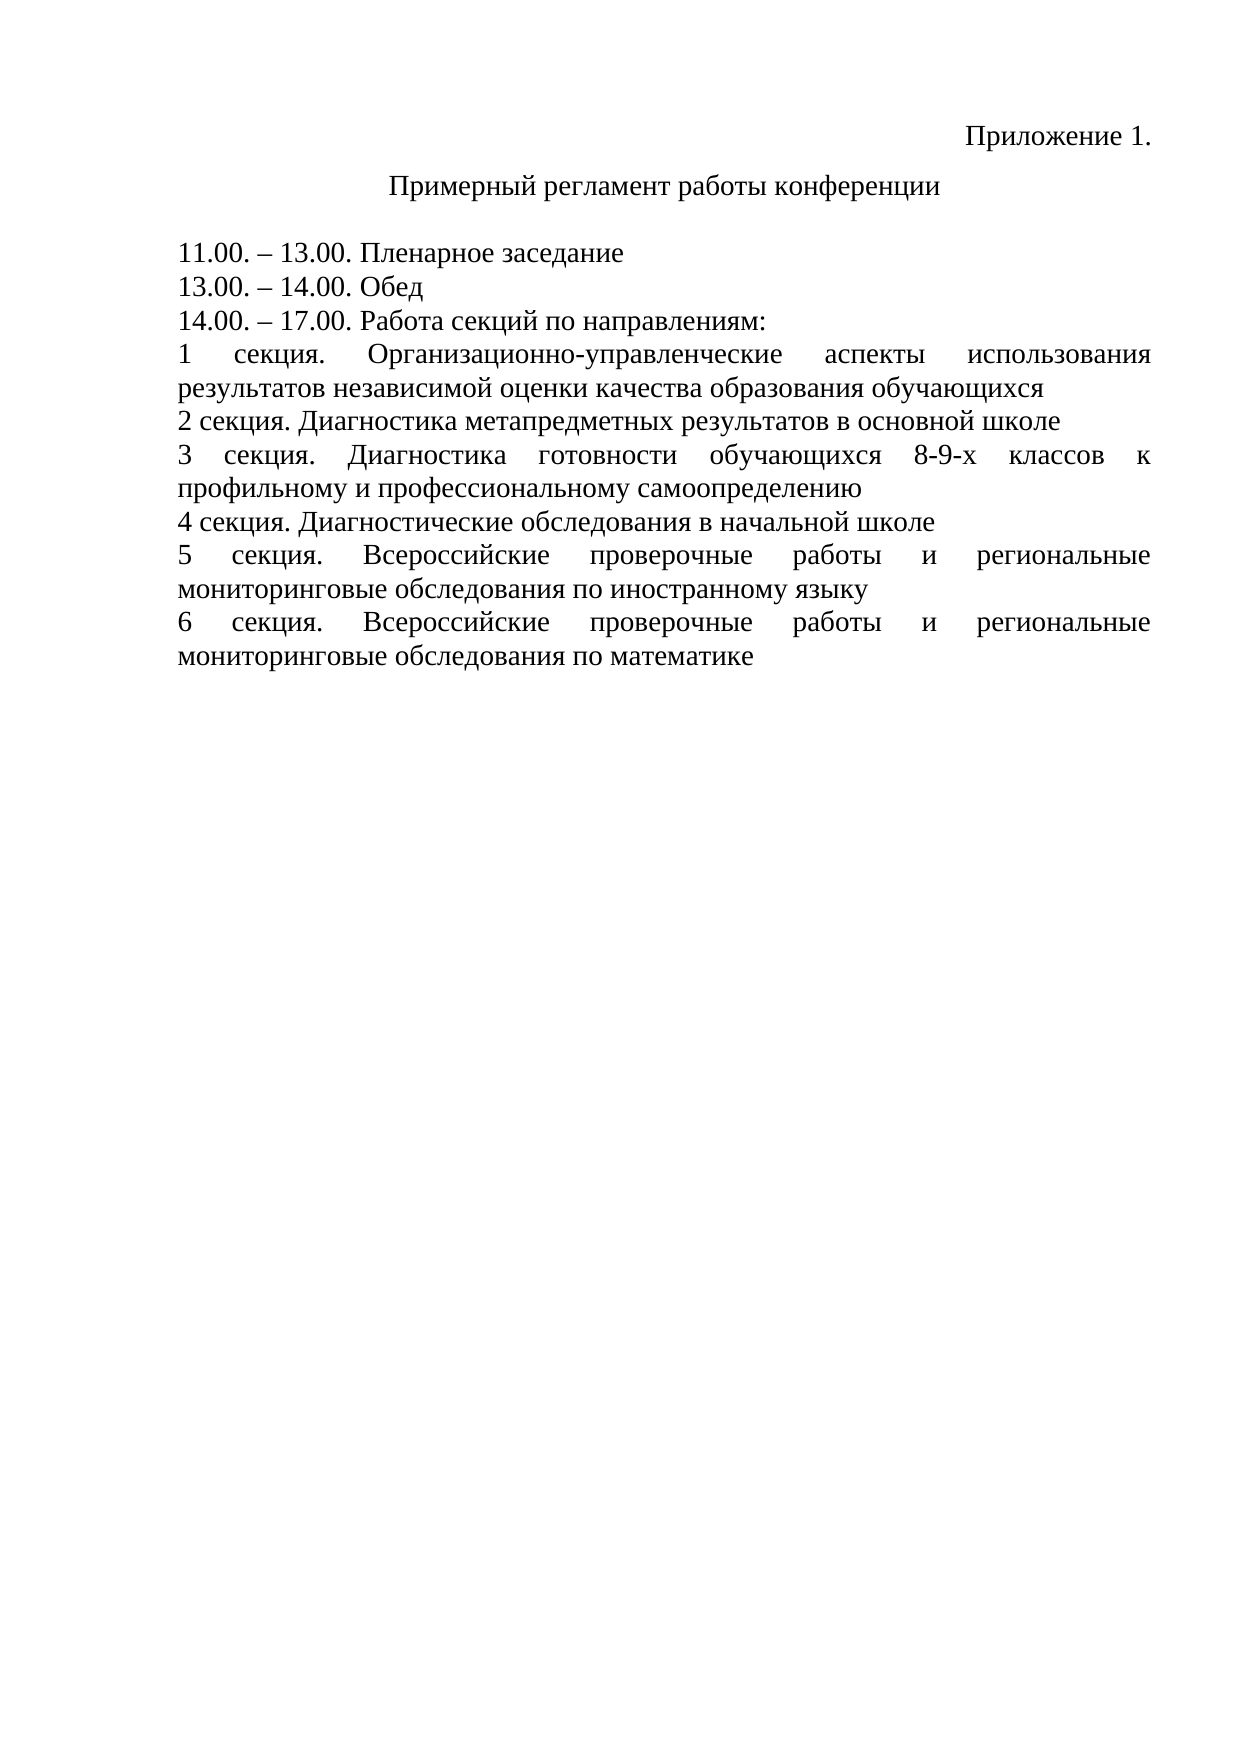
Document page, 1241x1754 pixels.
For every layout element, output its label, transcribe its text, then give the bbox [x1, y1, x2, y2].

text 1 секция. Организационно-управленческие аспекты использования результатов независимой оценки качества образования обучающихся [177, 336, 1152, 403]
text 11.00. – 13.00. Пленарное заседание [177, 236, 1152, 269]
text Приложение 1. [177, 118, 1152, 152]
text 13.00. – 14.00. Обед [177, 269, 1152, 303]
text 5 секция. Всероссийские проверочные работы и региональные мониторинговые обследования по иностранному языку [177, 537, 1152, 604]
text 3 секция. Диагностика готовности обучающихся 8-9-х классов к профильному и профессиональному самоопределению [177, 437, 1152, 504]
text 6 секция. Всероссийские проверочные работы и региональные мониторинговые обследования по математике [177, 604, 1152, 672]
text 2 секция. Диагностика метапредметных результатов в основной школе [177, 403, 1152, 437]
text 14.00. – 17.00. Работа секций по направлениям: [177, 303, 1152, 336]
text Примерный регламент работы конференции [177, 168, 1152, 202]
text 4 секция. Диагностические обследования в начальной школе [177, 504, 1152, 537]
